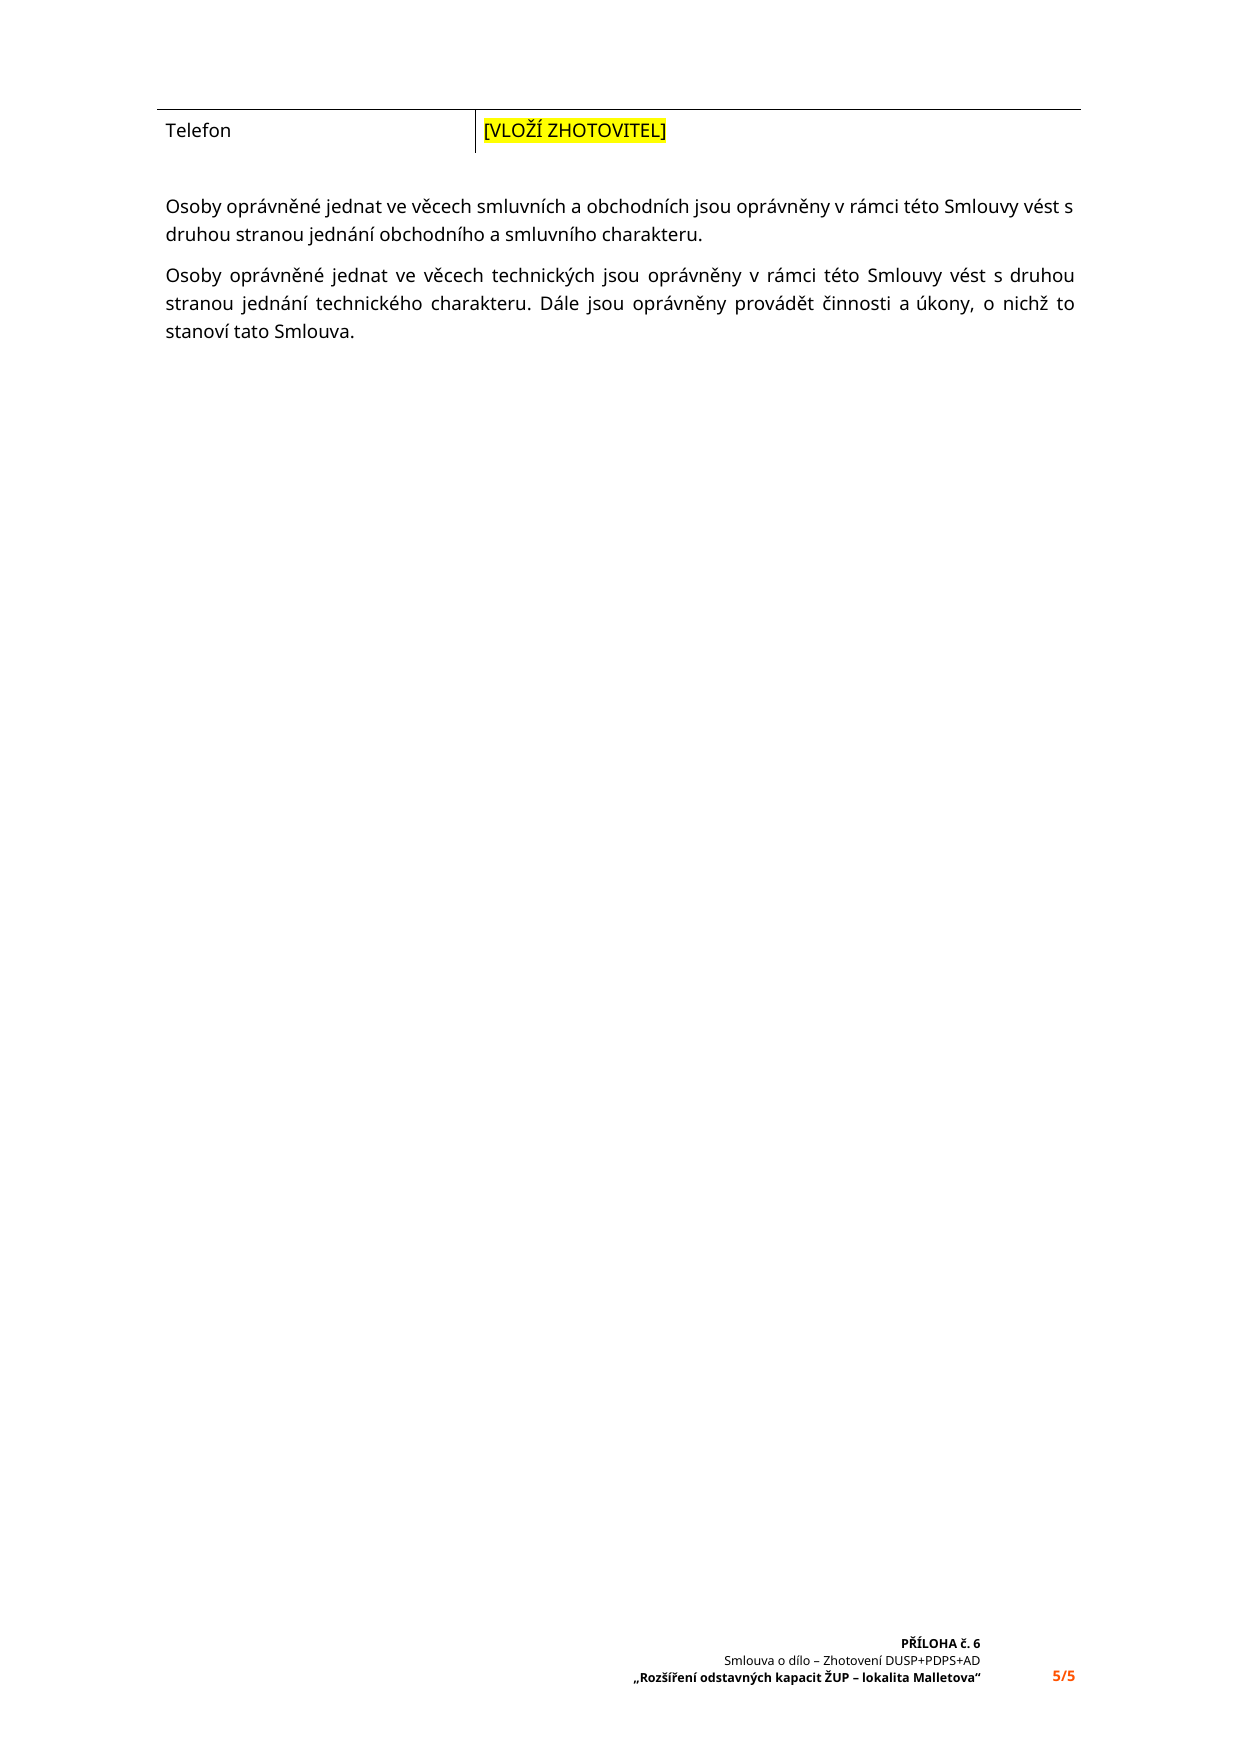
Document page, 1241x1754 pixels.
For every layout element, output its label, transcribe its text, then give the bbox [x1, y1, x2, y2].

table_cell Telefon [157, 110, 475, 153]
text Osoby oprávněné jednat ve věcech technických jsou oprávněny v rámci této Smlouvy vést s druhou stranou jednání technického charakteru. Dále jsou oprávněny provádět činnosti a úkony, o nichž to stanoví tato Smlouva. [165, 262, 1075, 344]
text Osoby oprávněné jednat ve věcech smluvních a obchodních jsou oprávněny v rámci této Smlouvy vést s druhou stranou jednání obchodního a smluvního charakteru. [165, 194, 1075, 247]
table_cell [VLOŽÍ ZHOTOVITEL] [476, 110, 1081, 153]
